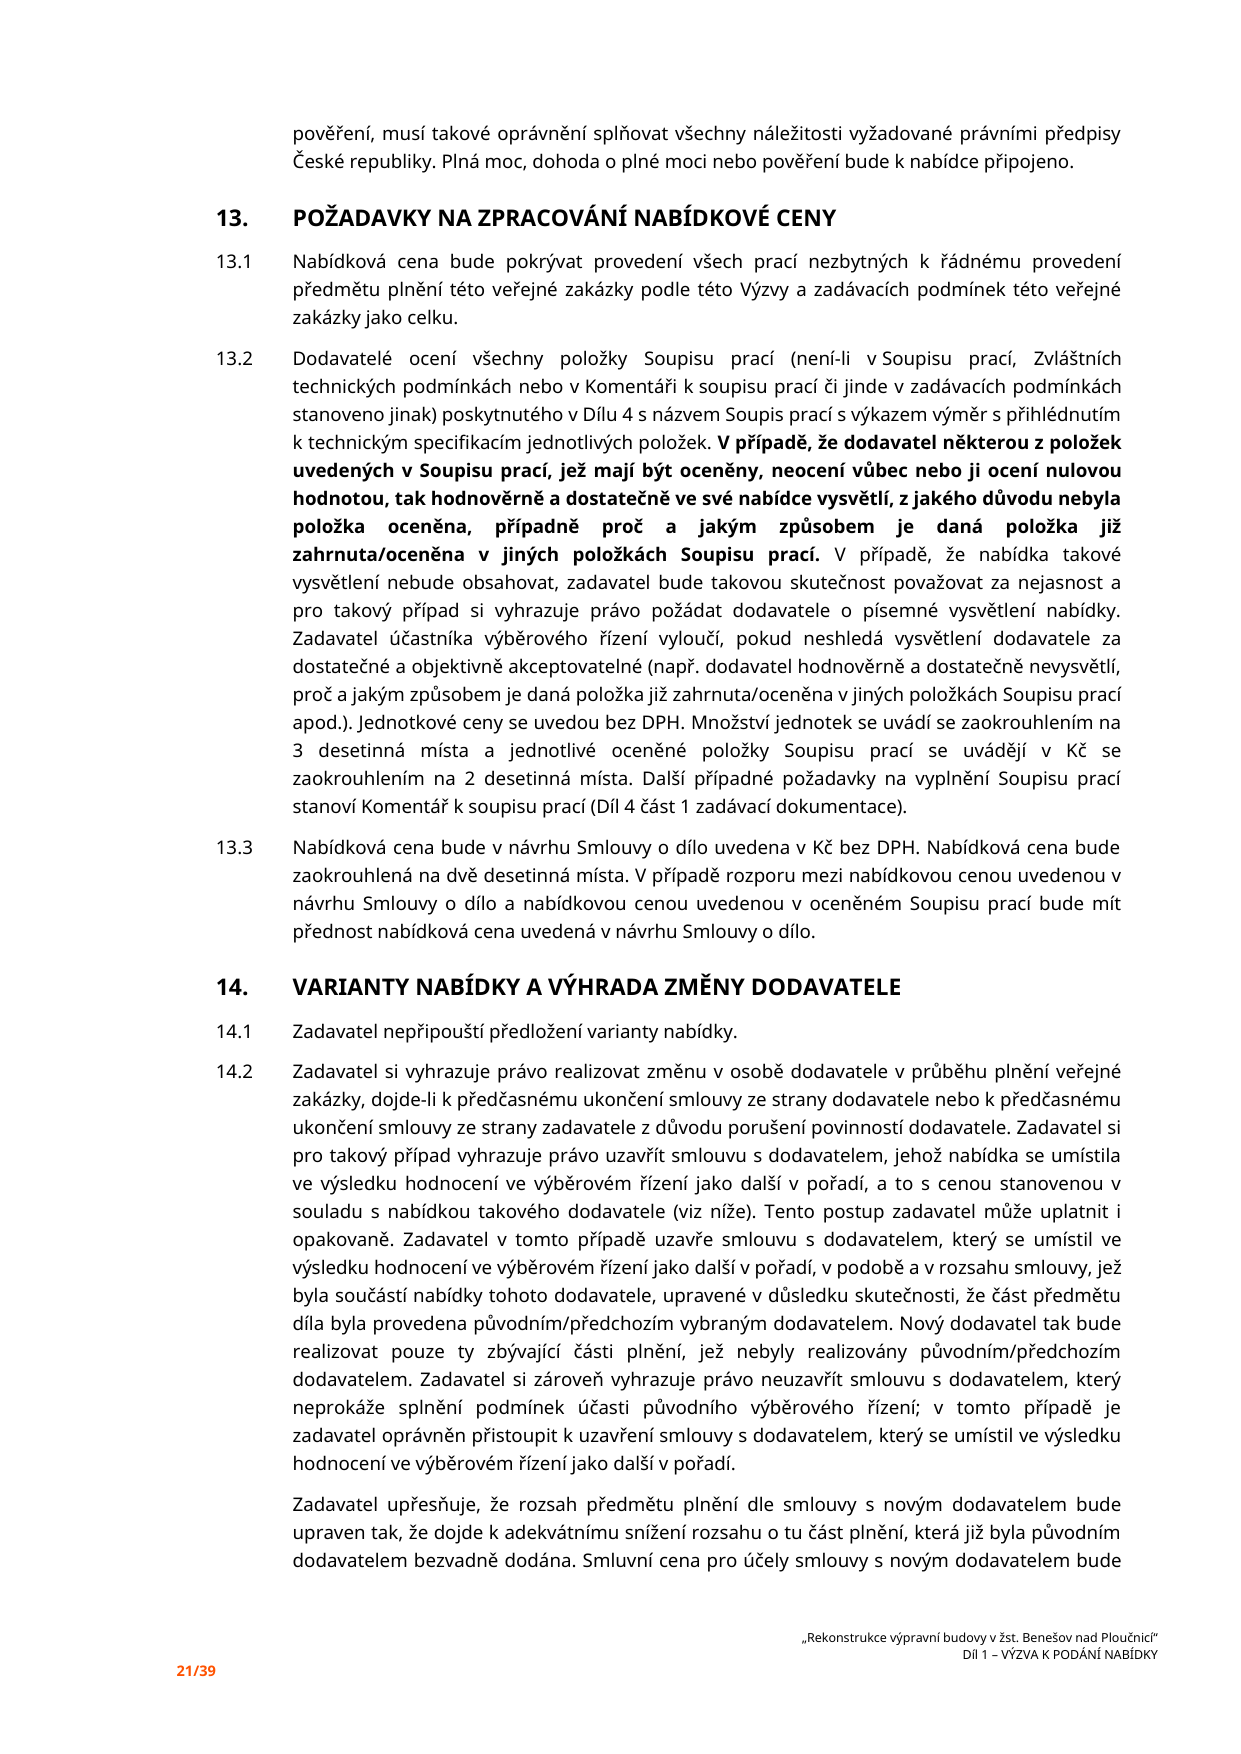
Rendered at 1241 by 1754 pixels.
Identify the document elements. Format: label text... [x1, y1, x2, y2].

text VARIANTY NABÍDKY A VÝHRADA ZMĚNY DODAVATELE [216, 971, 1122, 1002]
text Dodavatelé ocení všechny položky Soupisu prací (není-li v Soupisu prací, Zvláštních technických podmínkách nebo v Komentáři k soupisu prací či jinde v zadávacích podmínkách stanoveno jinak) poskytnutého v Dílu 4 s názvem Soupis prací s výkazem výměr s přihlédnutím k technickým specifikacím jednotlivých položek. V případě, že dodavatel některou z položek uvedených v Soupisu prací, jež mají být oceněny, neocení vůbec nebo ji ocení nulovou hodnotou, tak hodnověrně a dostatečně ve své nabídce vysvětlí, z jakého důvodu nebyla položka oceněna, případně proč a jakým způsobem je daná položka již zahrnuta/oceněna v jiných položkách Soupisu prací. V případě, že nabídka takové vysvětlení nebude obsahovat, zadavatel bude takovou skutečnost považovat za nejasnost a pro takový případ si vyhrazuje právo požádat dodavatele o písemné vysvětlení nabídky. Zadavatel účastníka výběrového řízení vyloučí, pokud neshledá vysvětlení dodavatele za dostatečné a objektivně akceptovatelné (např. dodavatel hodnověrně a dostatečně nevysvětlí, proč a jakým způsobem je daná položka již zahrnuta/oceněna v jiných položkách Soupisu prací apod.). Jednotkové ceny se uvedou bez DPH. Množství jednotek se uvádí se zaokrouhlením na 3 desetinná místa a jednotlivé oceněné položky Soupisu prací se uvádějí v Kč se zaokrouhlením na 2 desetinná místa. Další případné požadavky na vyplnění Soupisu prací stanoví Komentář k soupisu prací (Díl 4 část 1 zadávací dokumentace). [216, 345, 1122, 819]
text POŽADAVKY NA ZPRACOVÁNÍ NABÍDKOVÉ CENY [216, 202, 1122, 233]
text Nabídková cena bude pokrývat provedení všech prací nezbytných k řádnému provedení předmětu plnění této veřejné zakázky podle této Výzvy a zadávacích podmínek této veřejné zakázky jako celku. [216, 248, 1122, 330]
text Nabídková cena bude v návrhu Smlouvy o dílo uvedena v Kč bez DPH. Nabídková cena bude zaokrouhlená na dvě desetinná místa. V případě rozporu mezi nabídkovou cenou uvedenou v návrhu Smlouvy o dílo a nabídkovou cenou uvedenou v oceněném Soupisu prací bude mít přednost nabídková cena uvedená v návrhu Smlouvy o dílo. [216, 834, 1122, 943]
text Zadavatel nepřipouští předložení varianty nabídky. [216, 1018, 1122, 1043]
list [292, 1491, 1122, 1573]
text Zadavatel si vyhrazuje právo realizovat změnu v osobě dodavatele v průběhu plnění veřejné zakázky, dojde-li k předčasnému ukončení smlouvy ze strany dodavatele nebo k předčasnému ukončení smlouvy ze strany zadavatele z důvodu porušení povinností dodavatele. Zadavatel si pro takový případ vyhrazuje právo uzavřít smlouvu s dodavatelem, jehož nabídka se umístila ve výsledku hodnocení ve výběrovém řízení jako další v pořadí, a to s cenou stanovenou v souladu s nabídkou takového dodavatele (viz níže). Tento postup zadavatel může uplatnit i opakovaně. Zadavatel v tomto případě uzavře smlouvu s dodavatelem, který se umístil ve výsledku hodnocení ve výběrovém řízení jako další v pořadí, v podobě a v rozsahu smlouvy, jež byla součástí nabídky tohoto dodavatele, upravené v důsledku skutečnosti, že část předmětu díla byla provedena původním/předchozím vybraným dodavatelem. Nový dodavatel tak bude realizovat pouze ty zbývající části plnění, jež nebyly realizovány původním/předchozím dodavatelem. Zadavatel si zároveň vyhrazuje právo neuzavřít smlouvu s dodavatelem, který neprokáže splnění podmínek účasti původního výběrového řízení; v tomto případě je zadavatel oprávněn přistoupit k uzavření smlouvy s dodavatelem, který se umístil ve výsledku hodnocení ve výběrovém řízení jako další v pořadí. [216, 1058, 1122, 1476]
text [216, 121, 1122, 174]
